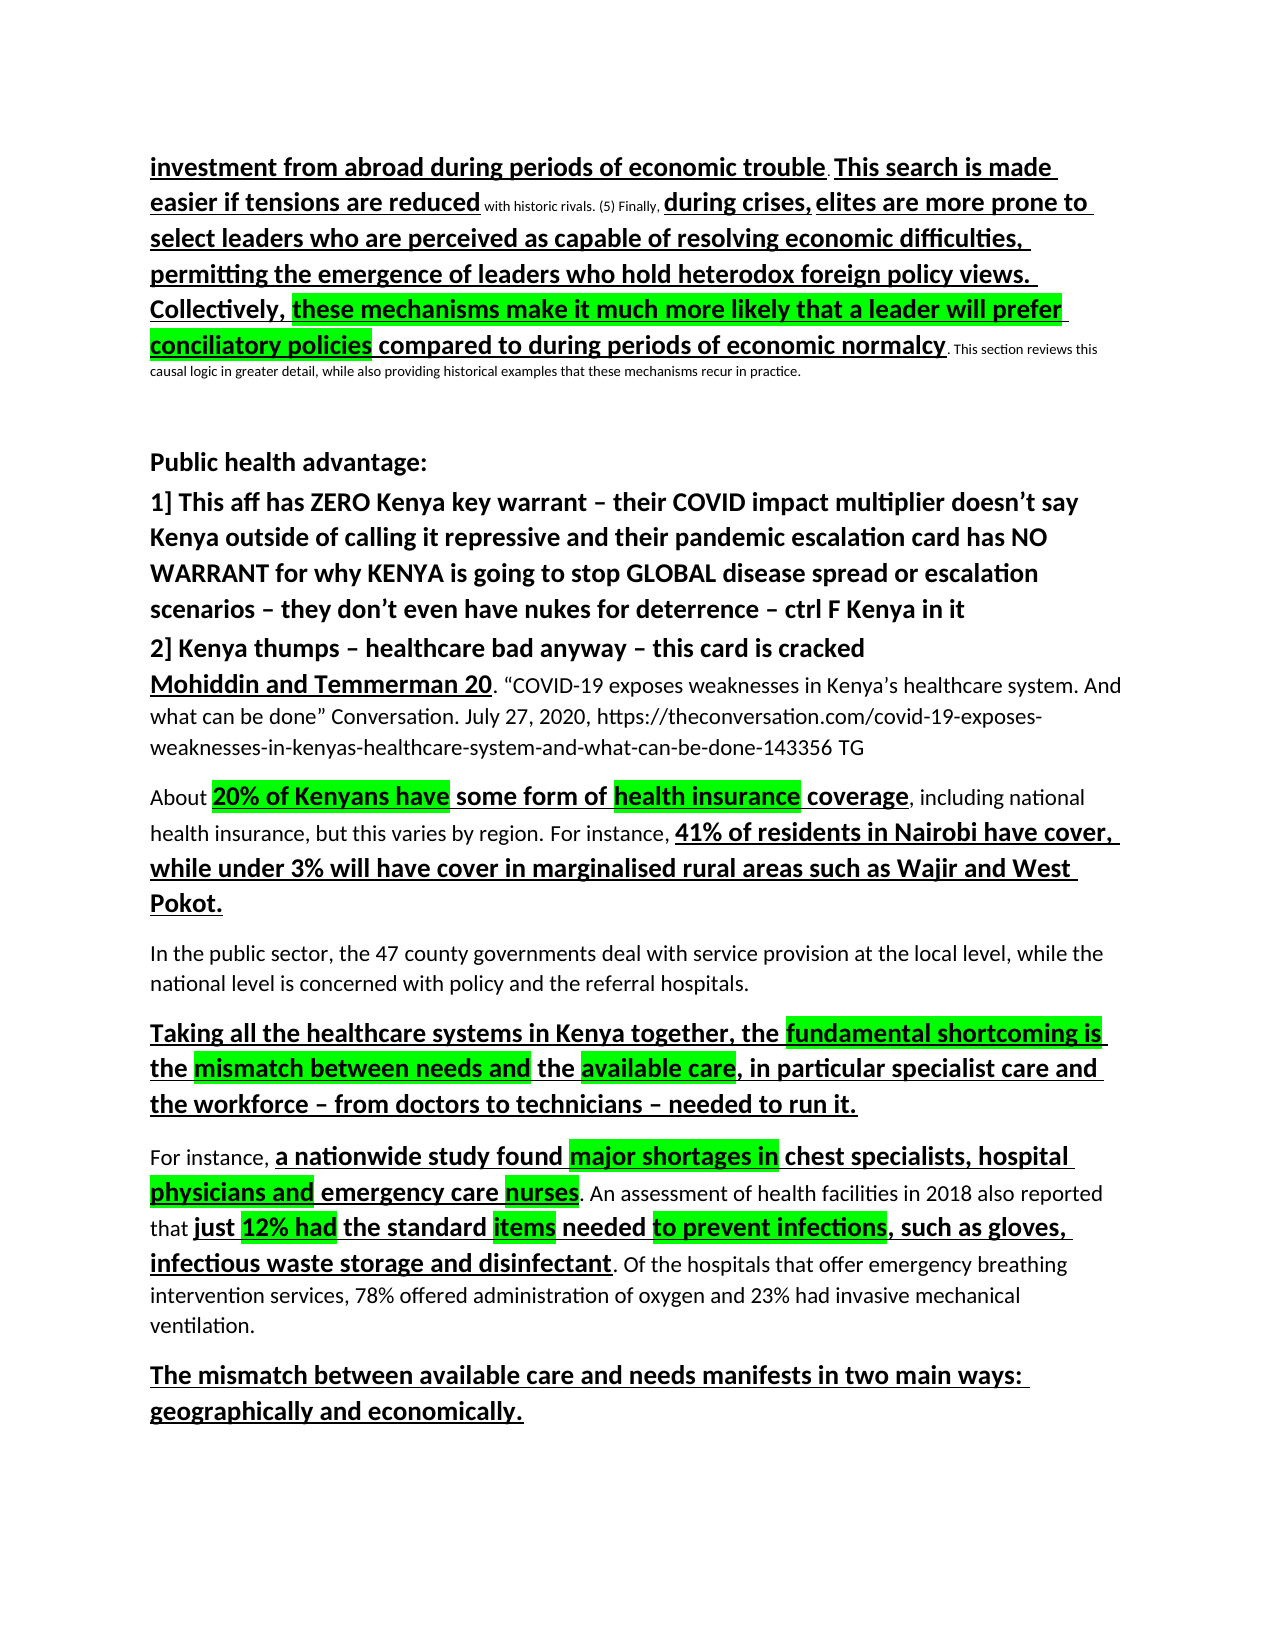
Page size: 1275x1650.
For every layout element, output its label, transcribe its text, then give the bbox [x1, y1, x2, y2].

text Mohiddin and Temmerman 20. “COVID-19 exposes weaknesses in Kenya’s healthcare system. And what can be done” Conversation. July 27, 2020, https://theconversation.com/covid-19-exposes-weaknesses-in-kenyas-healthcare-system-and-what-can-be-done-143356 TG [150, 667, 1125, 761]
subtitle 2] Kenya thumps – healthcare bad anyway – this card is cracked [150, 632, 1125, 665]
text Taking all the healthcare systems in Kenya together, the fundamental shortcoming is the mismatch between needs and the available care, in particular specialist care and the workforce – from doctors to technicians – needed to run it. [150, 1016, 1125, 1120]
text The mismatch between available care and needs manifests in two main ways: geographically and economically. [150, 1358, 1125, 1427]
text For instance, a nationwide study found major shortages in chest specialists, hospital physicians and emergency care nurses. An assessment of health facilities in 2018 also reported that just 12% had the standard items needed to prevent infections, such as gloves, infectious waste storage and disinfectant. Of the hospitals that offer emergency breathing intervention services, 78% offered administration of oxygen and 23% had invasive mechanical ventilation. [150, 1139, 1125, 1340]
text In the public sector, the 47 county governments deal with service provision at the local level, while the national level is concerned with policy and the referral hospitals. [150, 939, 1125, 997]
text About 20% of Kenyans have some form of health insurance coverage, including national health insurance, but this varies by region. For instance, 41% of residents in Nairobi have cover, while under 3% will have cover in marginalised rural areas such as Wajir and West Pokot. [150, 779, 1125, 919]
subtitle 1] This aff has ZERO Kenya key warrant – their COVID impact multiplier doesn’t say Kenya outside of calling it repressive and their pandemic escalation card has NO WARRANT for why KENYA is going to stop GLOBAL disease spread or escalation scenarios – they don’t even have nukes for deterrence – ctrl F Kenya in it [150, 485, 1125, 625]
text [150, 150, 1125, 380]
subtitle Public health advantage: [150, 445, 1125, 478]
